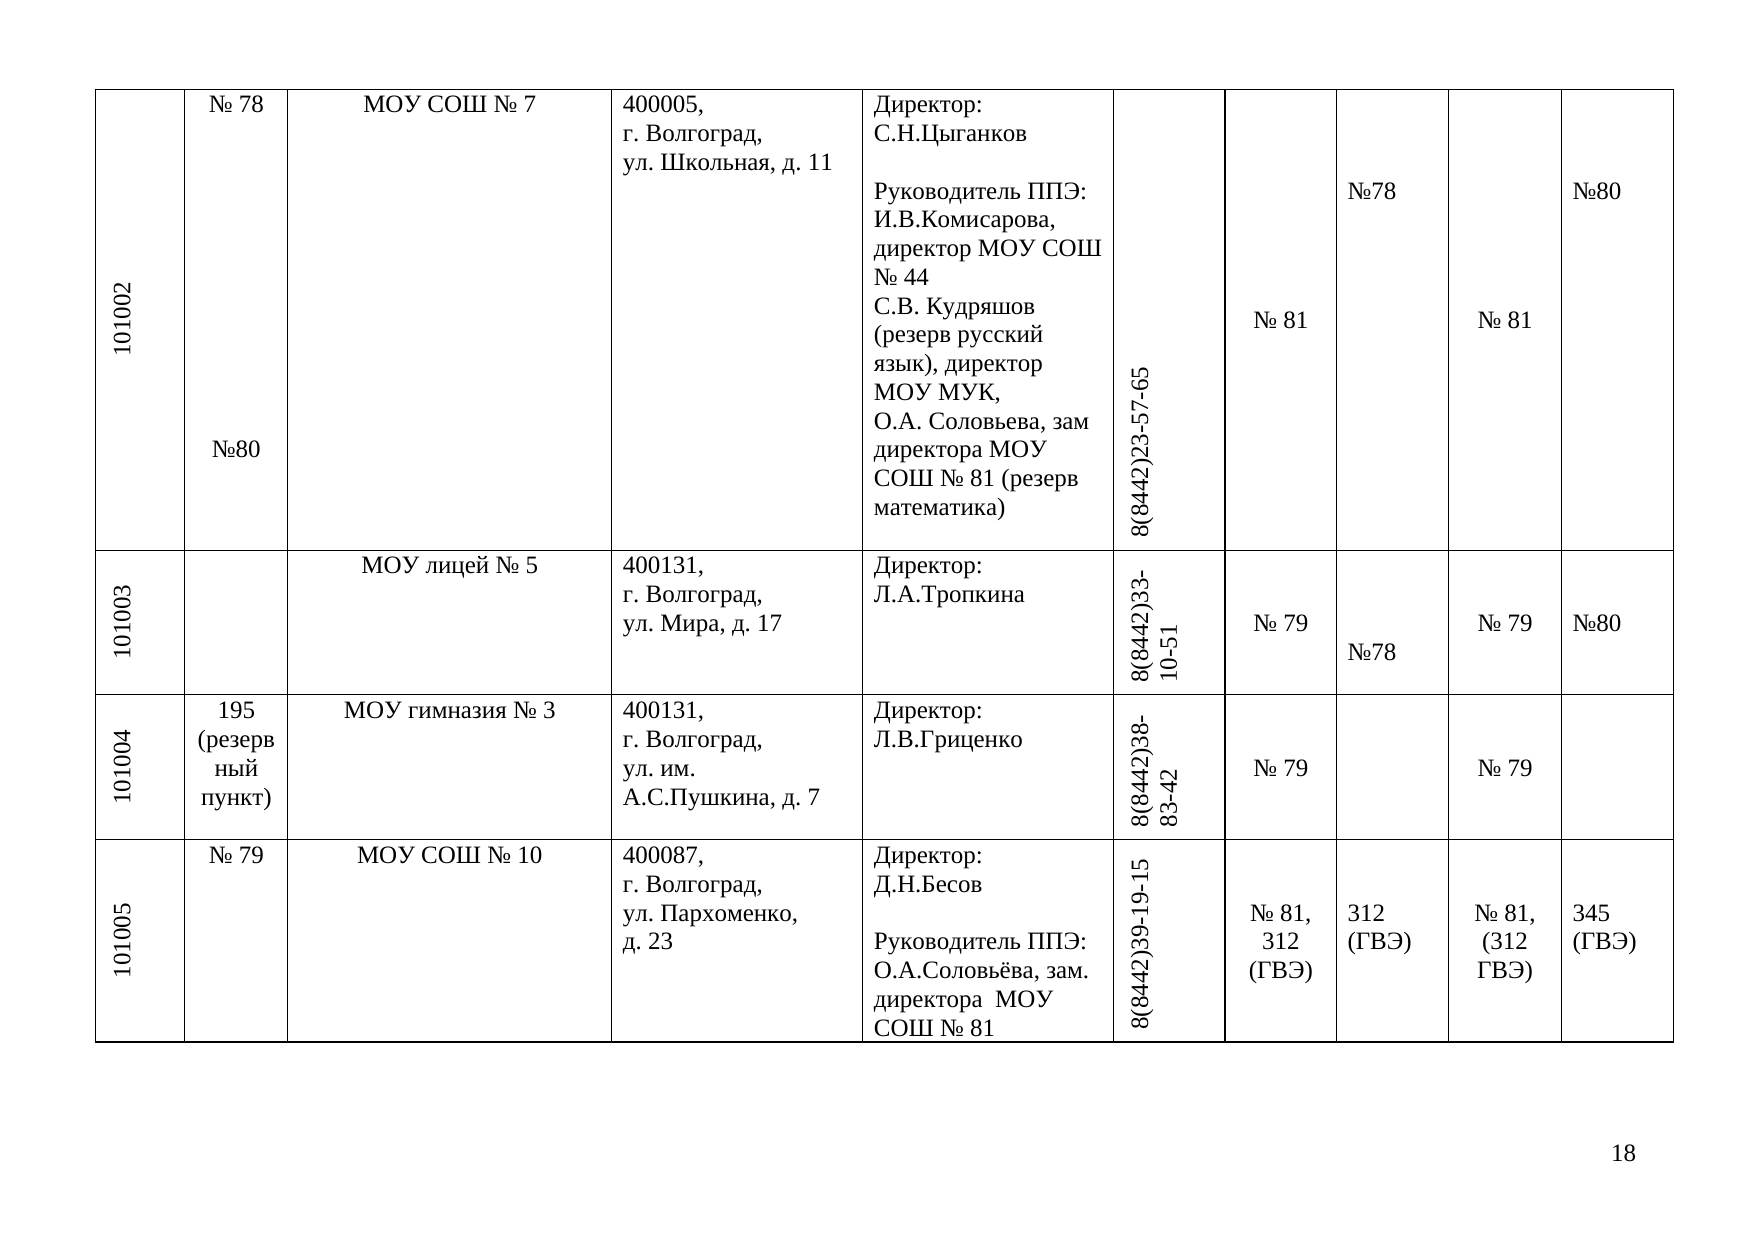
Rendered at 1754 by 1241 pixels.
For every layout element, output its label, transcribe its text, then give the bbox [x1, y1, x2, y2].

table_cell № 81, (312 ГВЭ) [1449, 840, 1561, 1041]
table_cell 312 (ГВЭ) [1337, 840, 1448, 1041]
table_cell №80 [1562, 551, 1673, 694]
table_cell 400131, г. Волгоград, ул. Мира, д. 17 [612, 551, 862, 694]
table_cell №80 [1562, 90, 1673, 549]
table_cell Директор: Д.Н.Бесов Руководитель ППЭ: О.А.Соловьёва, зам. директора МОУ СОШ № 81 [863, 840, 1113, 1041]
table_cell Директор: С.Н.Цыганков Руководитель ППЭ: И.В.Комисарова, директор МОУ СОШ № 44 С.В. Кудряшов (резерв русский язык), директор МОУ МУК, О.А. Соловьева, зам директора МОУ СОШ № 81 (резерв математика) [863, 90, 1113, 549]
table_cell 8(8442)23-57-65 [1114, 90, 1224, 549]
table_cell 101004 [96, 695, 184, 839]
table_cell [1562, 695, 1673, 839]
table_cell 101005 [96, 840, 184, 1041]
table_cell [185, 551, 287, 694]
table_cell 400005, г. Волгоград, ул. Школьная, д. 11 [612, 90, 862, 549]
table_cell МОУ лицей № 5 [288, 551, 611, 694]
table_cell № 81 [1449, 90, 1561, 549]
table_cell №78 [1337, 90, 1448, 549]
table_cell № 79 [1226, 551, 1336, 694]
table_cell [1337, 695, 1448, 839]
table_cell МОУ СОШ № 7 [288, 90, 611, 549]
table_cell МОУ СОШ № 10 [288, 840, 611, 1041]
table_cell 400131, г. Волгоград, ул. им. А.С.Пушкина, д. 7 [612, 695, 862, 839]
table_cell №78 [1337, 551, 1448, 694]
table_cell № 79 [1449, 695, 1561, 839]
table_cell № 81 [1226, 90, 1336, 549]
table_cell 8(8442)39-19-15 [1114, 840, 1224, 1041]
table_cell № 79 [185, 840, 287, 1041]
table_cell МОУ гимназия № 3 [288, 695, 611, 839]
table_cell 345 (ГВЭ) [1562, 840, 1673, 1041]
table_cell 8(8442)38-83-42 [1114, 695, 1224, 839]
table_cell 101002 [96, 90, 184, 549]
table_cell № 78 №80 [185, 90, 287, 549]
table_cell № 81, 312 (ГВЭ) [1226, 840, 1336, 1041]
table_cell 101003 [96, 551, 184, 694]
table_cell № 79 [1226, 695, 1336, 839]
table_cell Директор: Л.В.Гриценко [863, 695, 1113, 839]
table_cell 8(8442)33-10-51 [1114, 551, 1224, 694]
table_cell 400087, г. Волгоград, ул. Пархоменко, д. 23 [612, 840, 862, 1041]
table_cell № 79 [1449, 551, 1561, 694]
table_cell 195 (резервный пункт) [185, 695, 287, 839]
table_cell Директор: Л.А.Тропкина [863, 551, 1113, 694]
